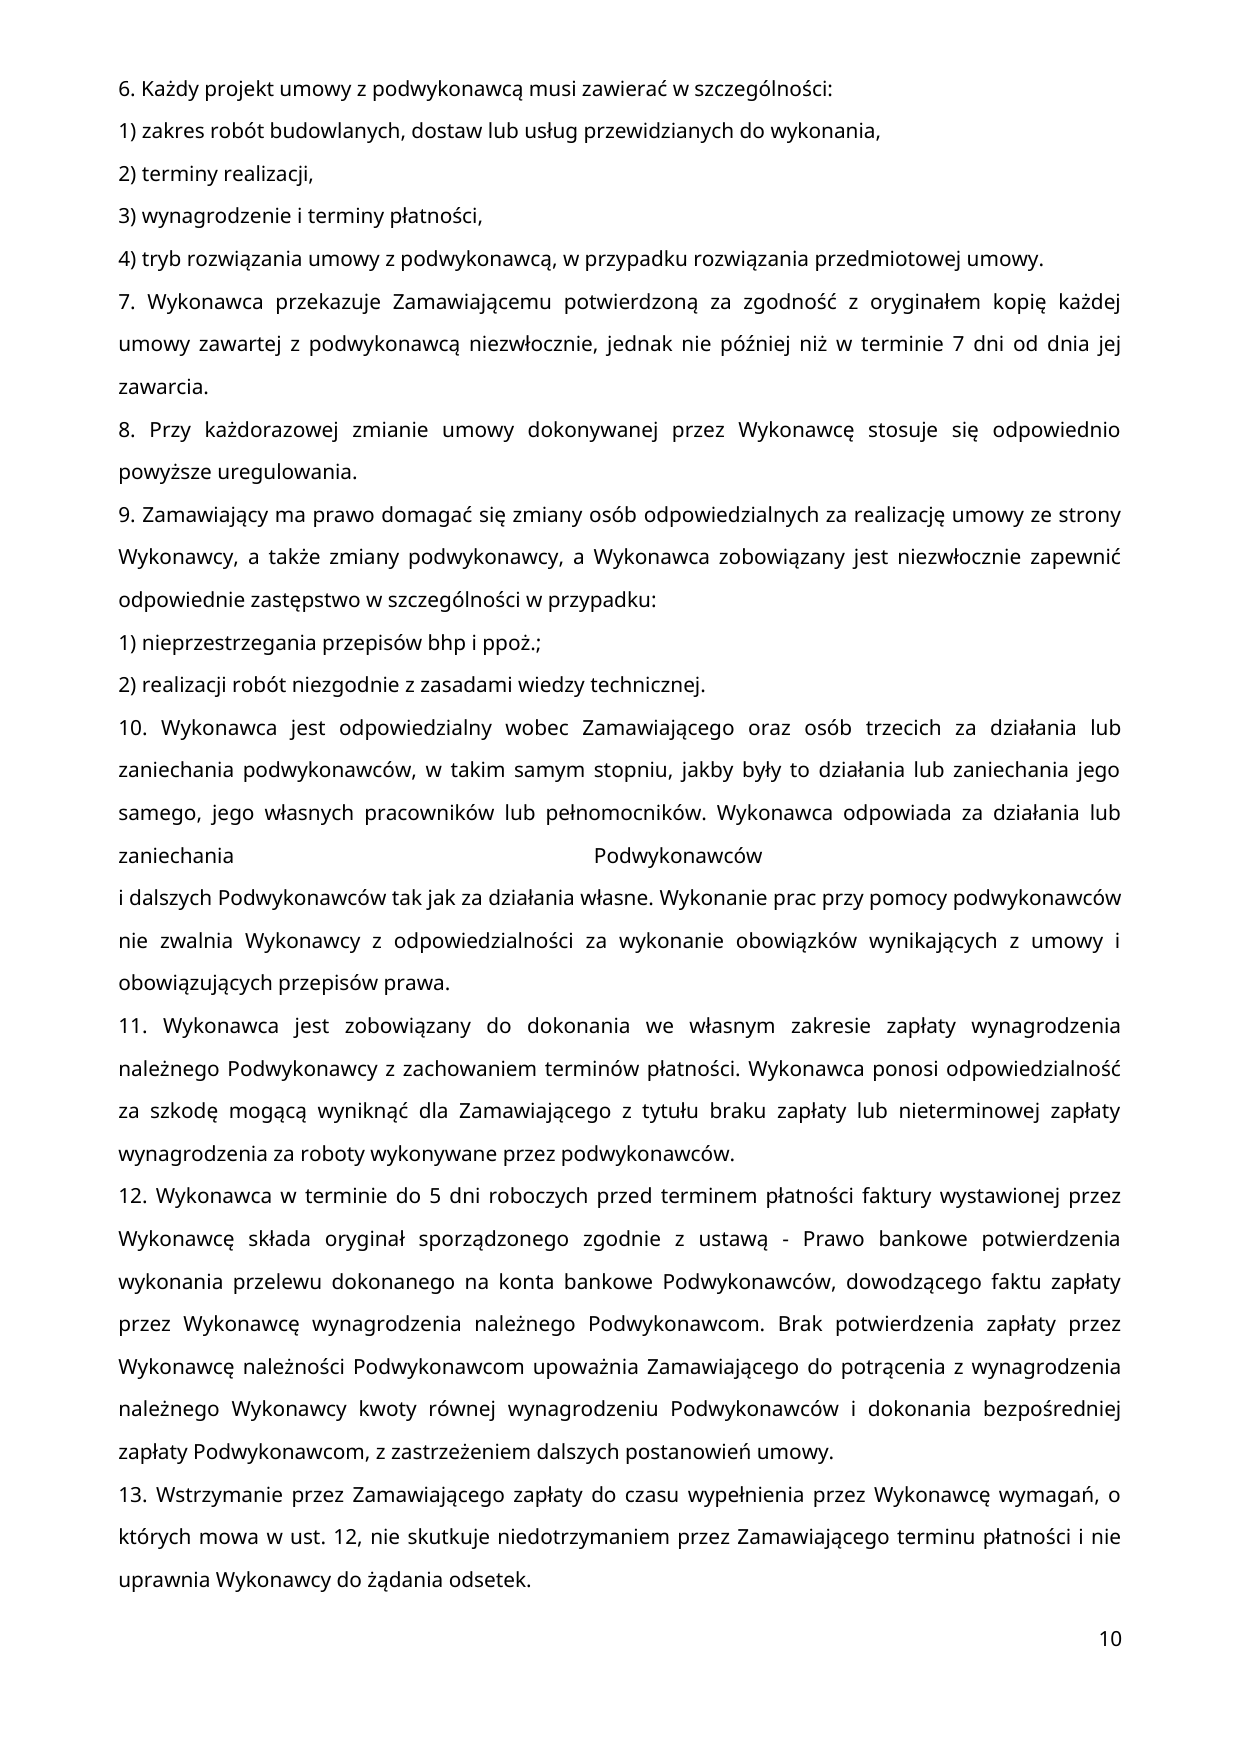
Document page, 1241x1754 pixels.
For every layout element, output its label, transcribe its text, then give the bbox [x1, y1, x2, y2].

text 1) nieprzestrzegania przepisów bhp i ppoż.; [118, 628, 1122, 656]
text 8. Przy każdorazowej zmianie umowy dokonywanej przez Wykonawcę stosuje się odpowiednio powyższe uregulowania. [118, 415, 1122, 486]
text 3) wynagrodzenie i terminy płatności, [118, 202, 1122, 230]
text 4) tryb rozwiązania umowy z podwykonawcą, w przypadku rozwiązania przedmiotowej umowy. [118, 244, 1122, 273]
text 9. Zamawiający ma prawo domagać się zmiany osób odpowiedzialnych za realizację umowy ze strony Wykonawcy, a także zmiany podwykonawcy, a Wykonawca zobowiązany jest niezwłocznie zapewnić odpowiednie zastępstwo w szczególności w przypadku: [118, 500, 1122, 613]
text 13. Wstrzymanie przez Zamawiającego zapłaty do czasu wypełnienia przez Wykonawcę wymagań, o których mowa w ust. 12, nie skutkuje niedotrzymaniem przez Zamawiającego terminu płatności i nie uprawnia Wykonawcy do żądania odsetek. [118, 1480, 1122, 1593]
text 2) terminy realizacji, [118, 159, 1122, 187]
text 1) zakres robót budowlanych, dostaw lub usług przewidzianych do wykonania, [118, 116, 1122, 145]
text 7. Wykonawca przekazuje Zamawiającemu potwierdzoną za zgodność z oryginałem kopię każdej umowy zawartej z podwykonawcą niezwłocznie, jednak nie później niż w terminie 7 dni od dnia jej zawarcia. [118, 287, 1122, 401]
text 10. Wykonawca jest odpowiedzialny wobec Zamawiającego oraz osób trzecich za działania lub zaniechania podwykonawców, w takim samym stopniu, jakby były to działania lub zaniechania jego samego, jego własnych pracowników lub pełnomocników. Wykonawca odpowiada za działania lub zaniechania Podwykonawców i dalszych Podwykonawców tak jak za działania własne. Wykonanie prac przy pomocy podwykonawców nie zwalnia Wykonawcy z odpowiedzialności za wykonanie obowiązków wynikających z umowy i obowiązujących przepisów prawa. [118, 713, 1122, 997]
text 11. Wykonawca jest zobowiązany do dokonania we własnym zakresie zapłaty wynagrodzenia należnego Podwykonawcy z zachowaniem terminów płatności. Wykonawca ponosi odpowiedzialność za szkodę mogącą wyniknąć dla Zamawiającego z tytułu braku zapłaty lub nieterminowej zapłaty wynagrodzenia za roboty wykonywane przez podwykonawców. [118, 1011, 1122, 1167]
text 2) realizacji robót niezgodnie z zasadami wiedzy technicznej. [118, 670, 1122, 699]
text 6. Każdy projekt umowy z podwykonawcą musi zawierać w szczególności: [118, 74, 1122, 102]
text 12. Wykonawca w terminie do 5 dni roboczych przed terminem płatności faktury wystawionej przez Wykonawcę składa oryginał sporządzonego zgodnie z ustawą - Prawo bankowe potwierdzenia wykonania przelewu dokonanego na konta bankowe Podwykonawców, dowodzącego faktu zapłaty przez Wykonawcę wynagrodzenia należnego Podwykonawcom. Brak potwierdzenia zapłaty przez Wykonawcę należności Podwykonawcom upoważnia Zamawiającego do potrącenia z wynagrodzenia należnego Wykonawcy kwoty równej wynagrodzeniu Podwykonawców i dokonania bezpośredniej zapłaty Podwykonawcom, z zastrzeżeniem dalszych postanowień umowy. [118, 1182, 1122, 1466]
